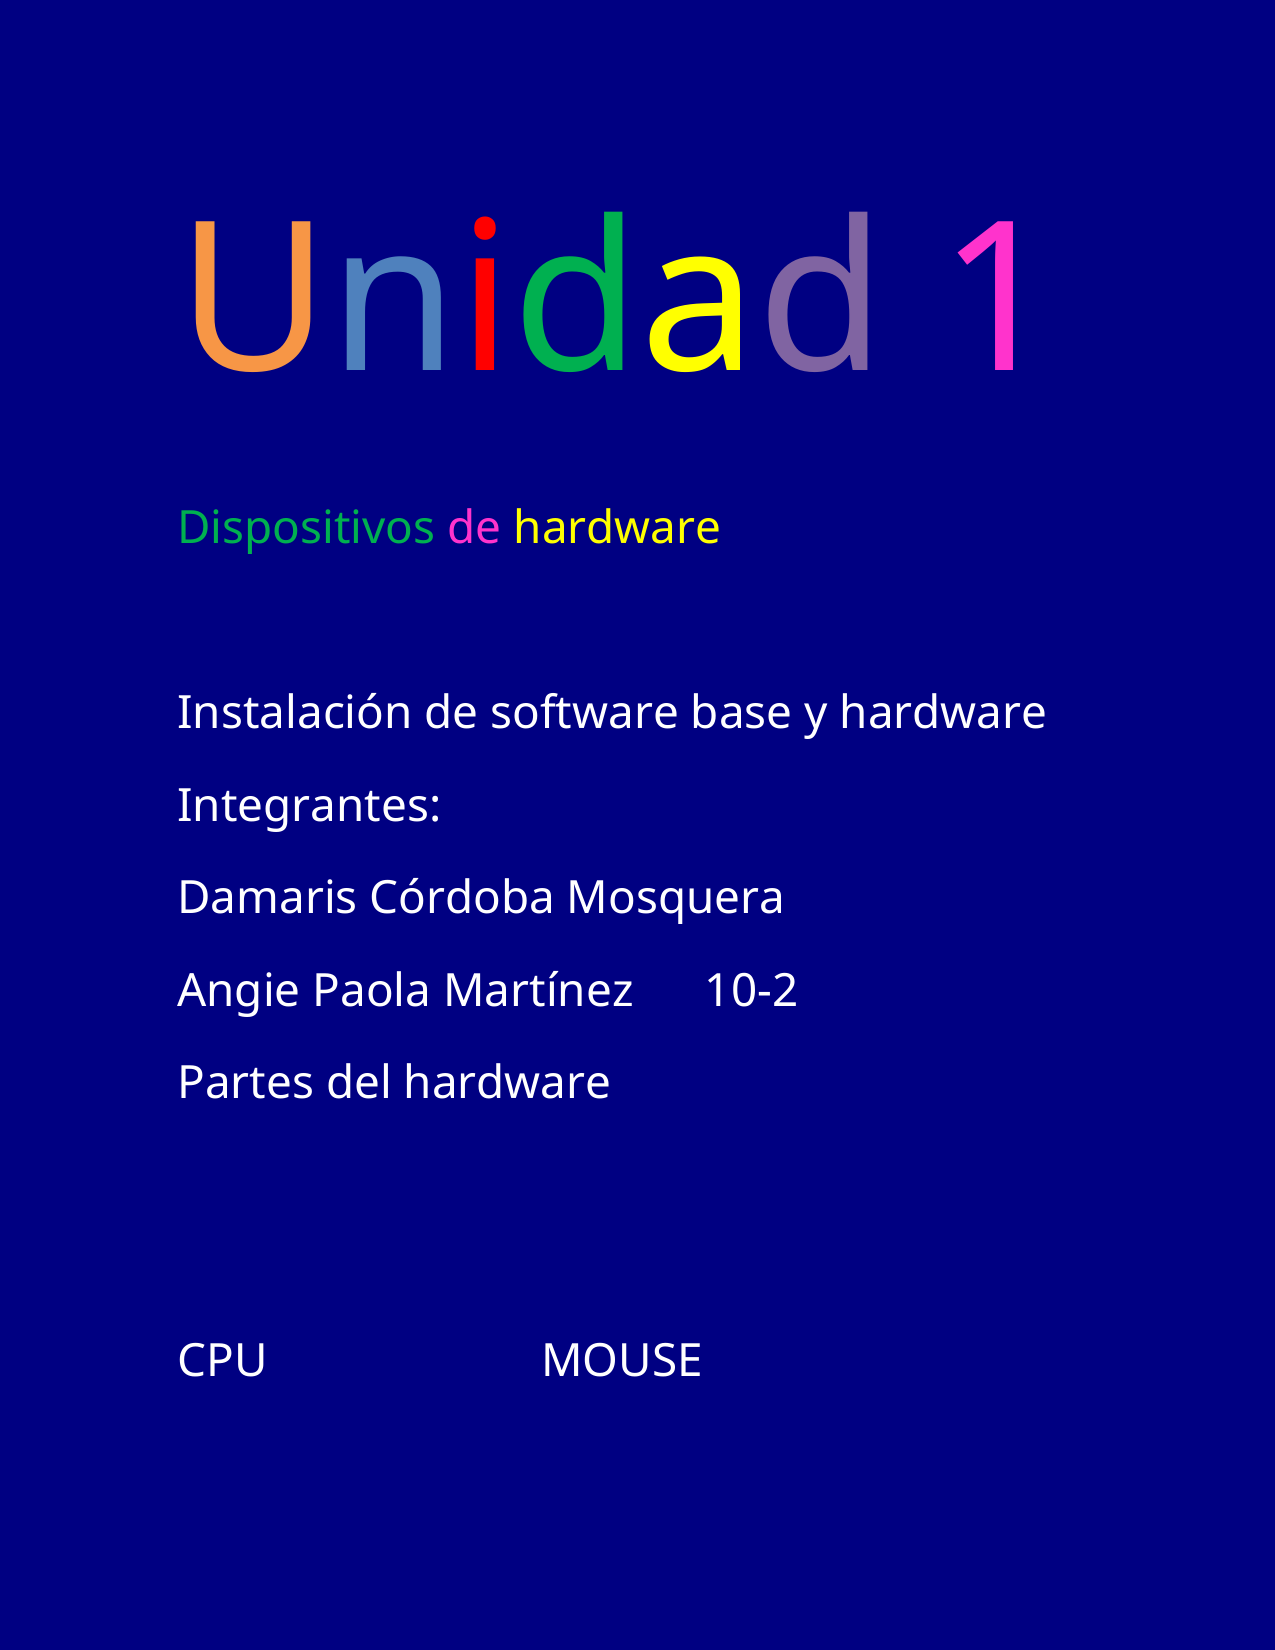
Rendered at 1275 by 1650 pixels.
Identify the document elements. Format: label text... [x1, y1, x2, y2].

text CPU MOUSE [177, 1327, 1098, 1389]
text Integrantes: [177, 772, 1098, 834]
text Instalación de software base y hardware [177, 680, 1098, 742]
text Damaris Córdoba Mosquera [177, 865, 1098, 927]
text Dispositivos de hardware [177, 495, 1098, 557]
text Angie Paola Martínez 10-2 [177, 957, 1098, 1019]
text Unidad 1 [177, 148, 1098, 431]
text Partes del hardware [177, 1050, 1098, 1112]
